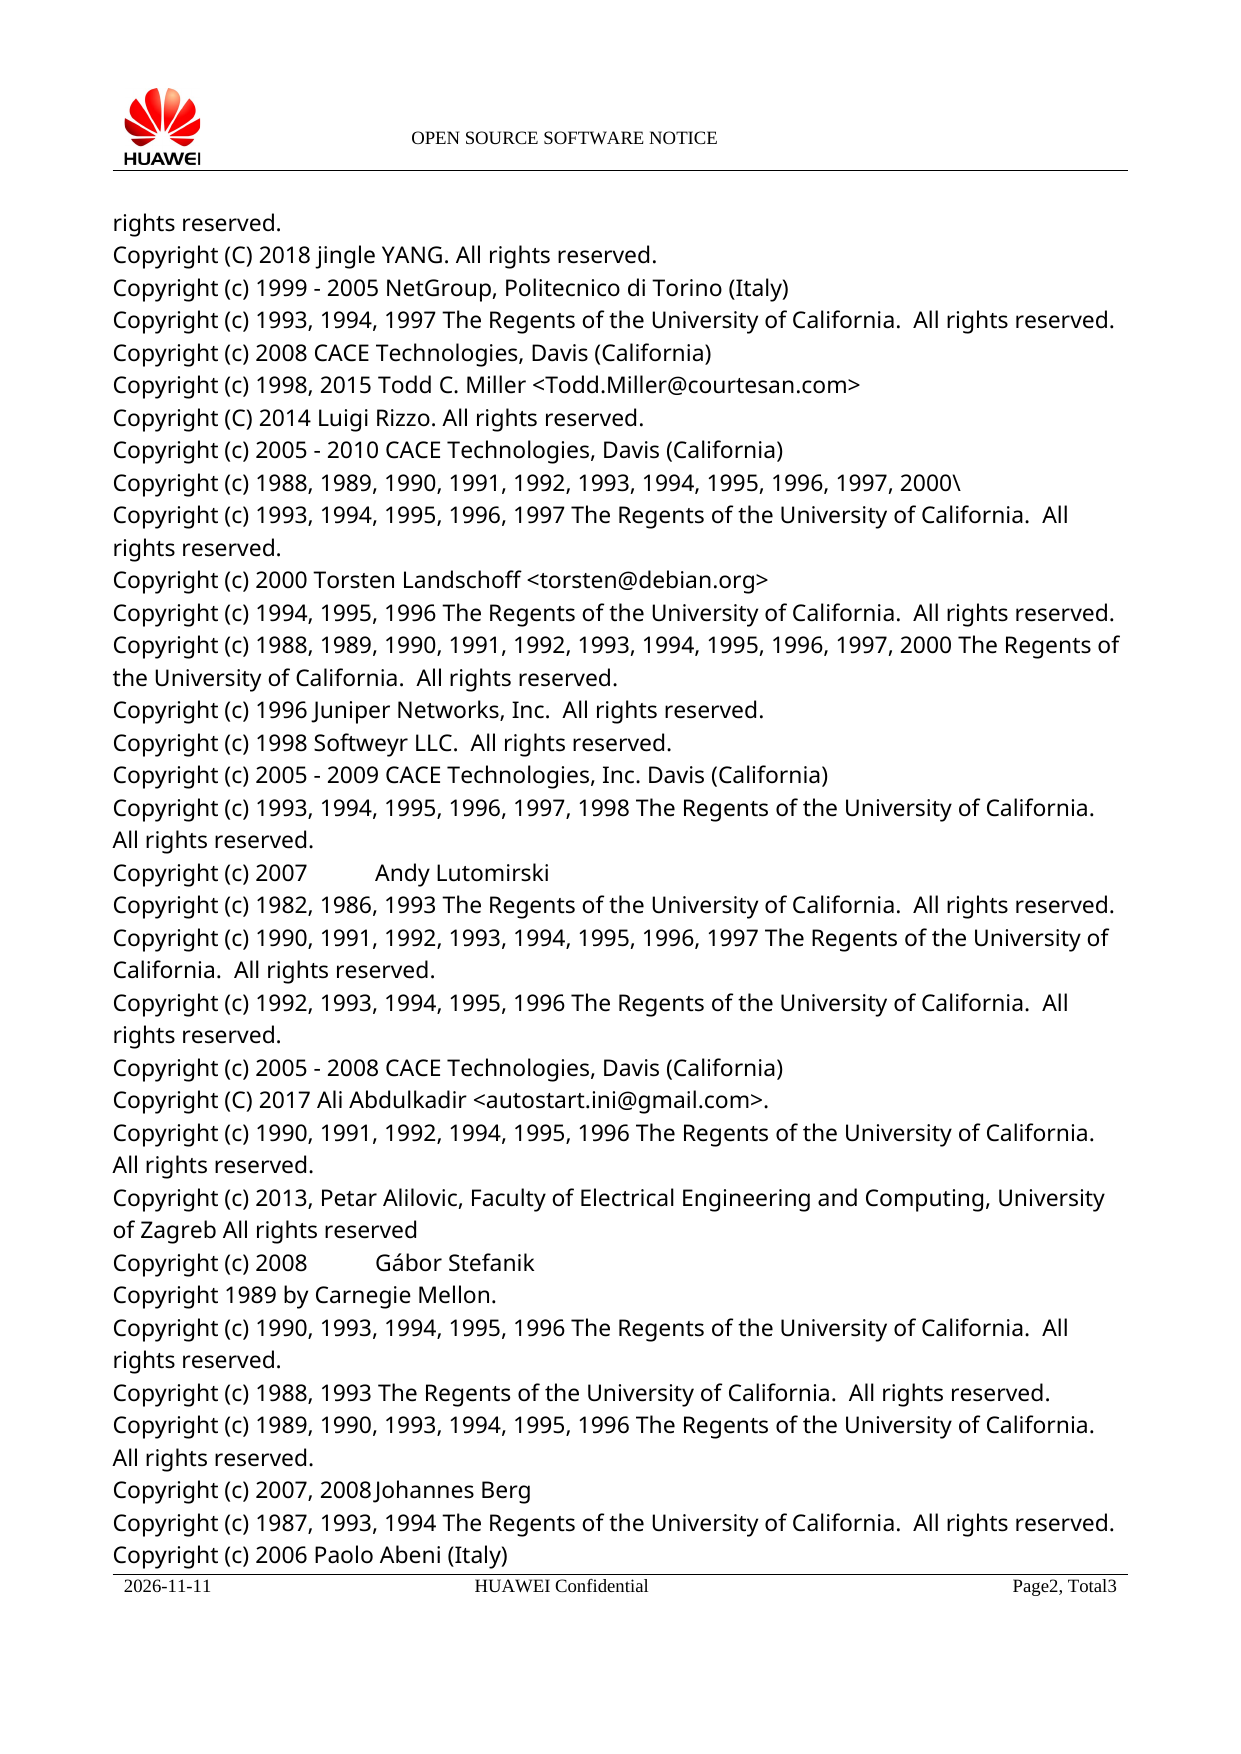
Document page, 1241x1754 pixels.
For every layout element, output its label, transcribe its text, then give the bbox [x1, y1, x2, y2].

picture [124, 88, 201, 165]
